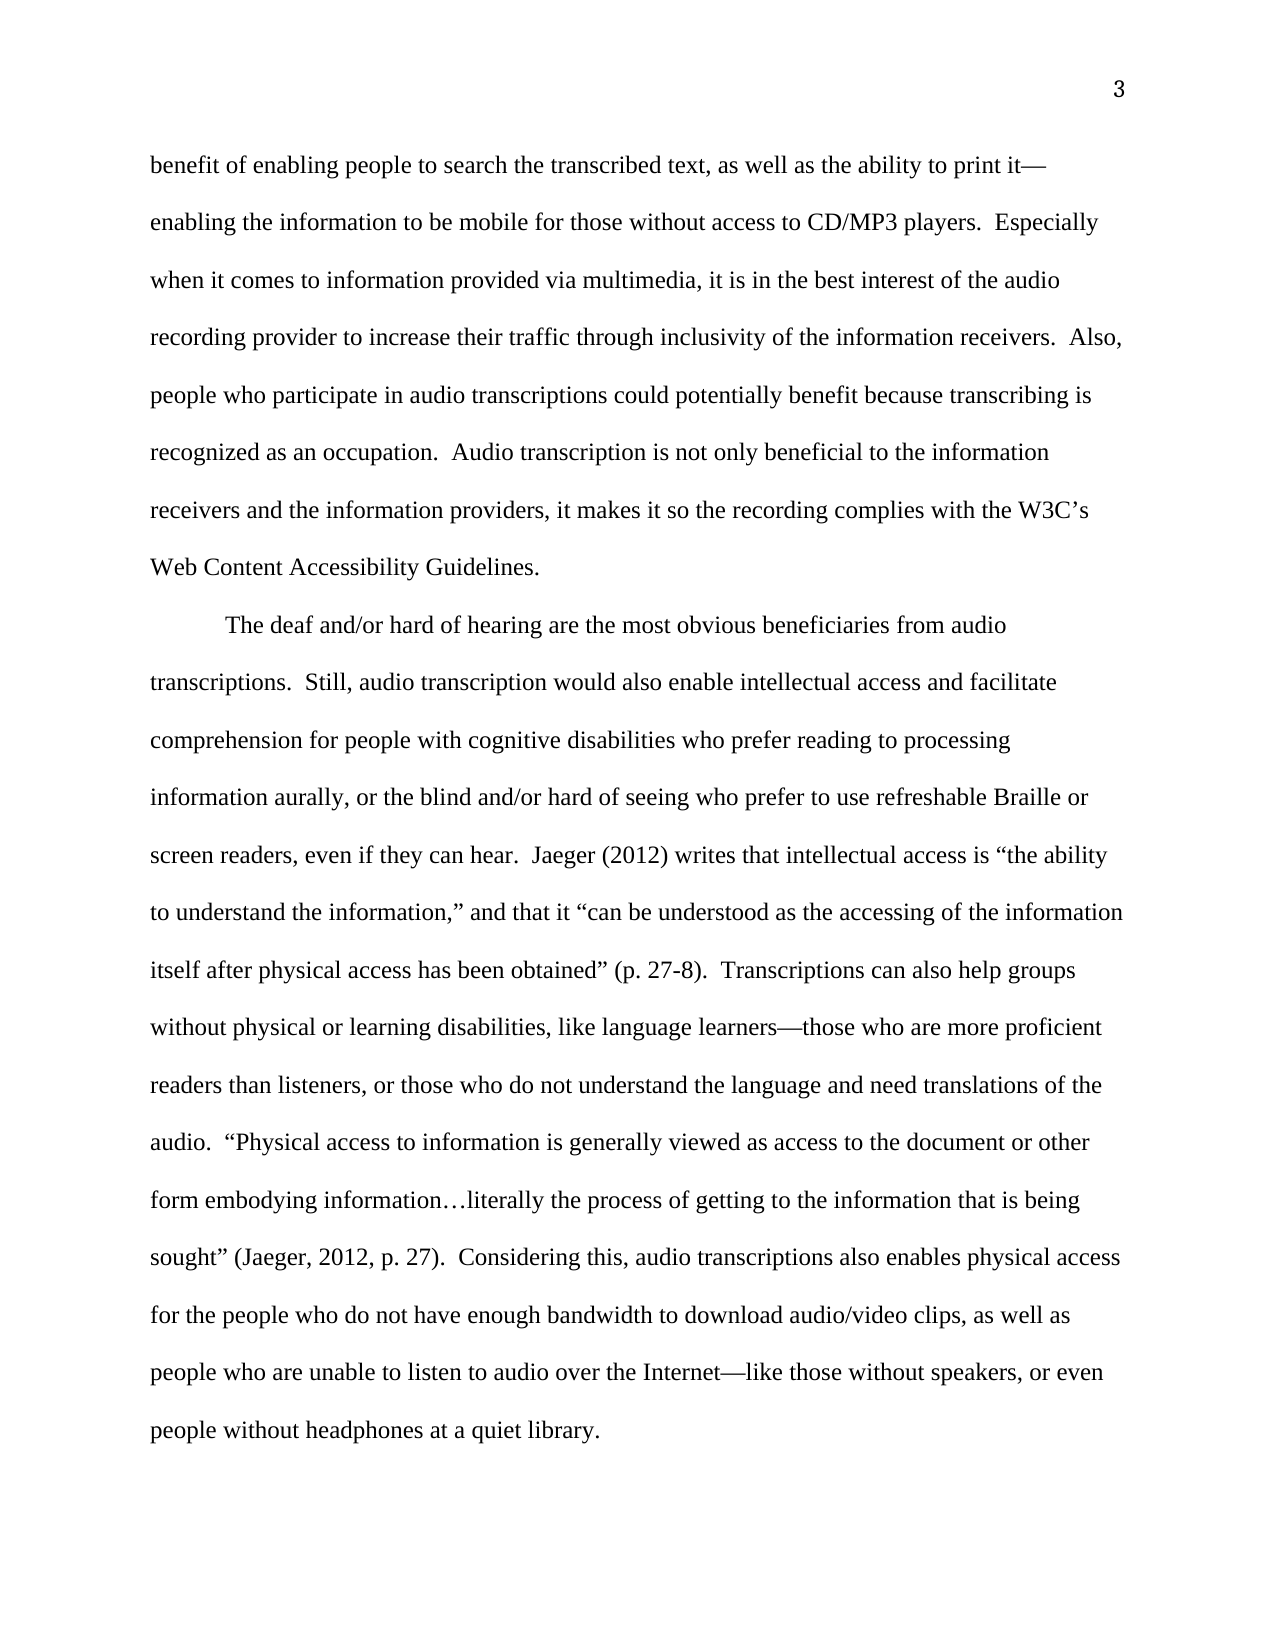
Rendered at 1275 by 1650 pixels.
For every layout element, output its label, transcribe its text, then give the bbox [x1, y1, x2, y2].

text The deaf and/or hard of hearing are the most obvious beneficiaries from audio transcriptions. Still, audio transcription would also enable intellectual access and facilitate comprehension for people with cognitive disabilities who prefer reading to processing information aurally, or the blind and/or hard of seeing who prefer to use refreshable Braille or screen readers, even if they can hear. Jaeger (2012) writes that intellectual access is “the ability to understand the information,” and that it “can be understood as the accessing of the information itself after physical access has been obtained” (p. 27-8). Transcriptions can also help groups without physical or learning disabilities, like language learners—those who are more proficient readers than listeners, or those who do not understand the language and need translations of the audio. “Physical access to information is generally viewed as access to the document or other form embodying information…literally the process of getting to the information that is being sought” (Jaeger, 2012, p. 27). Considering this, audio transcriptions also enables physical access for the people who do not have enough bandwidth to download audio/video clips, as well as people who are unable to listen to audio over the Internet—like those without speakers, or even people without headphones at a quiet library. [150, 610, 1125, 1444]
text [150, 150, 1125, 581]
